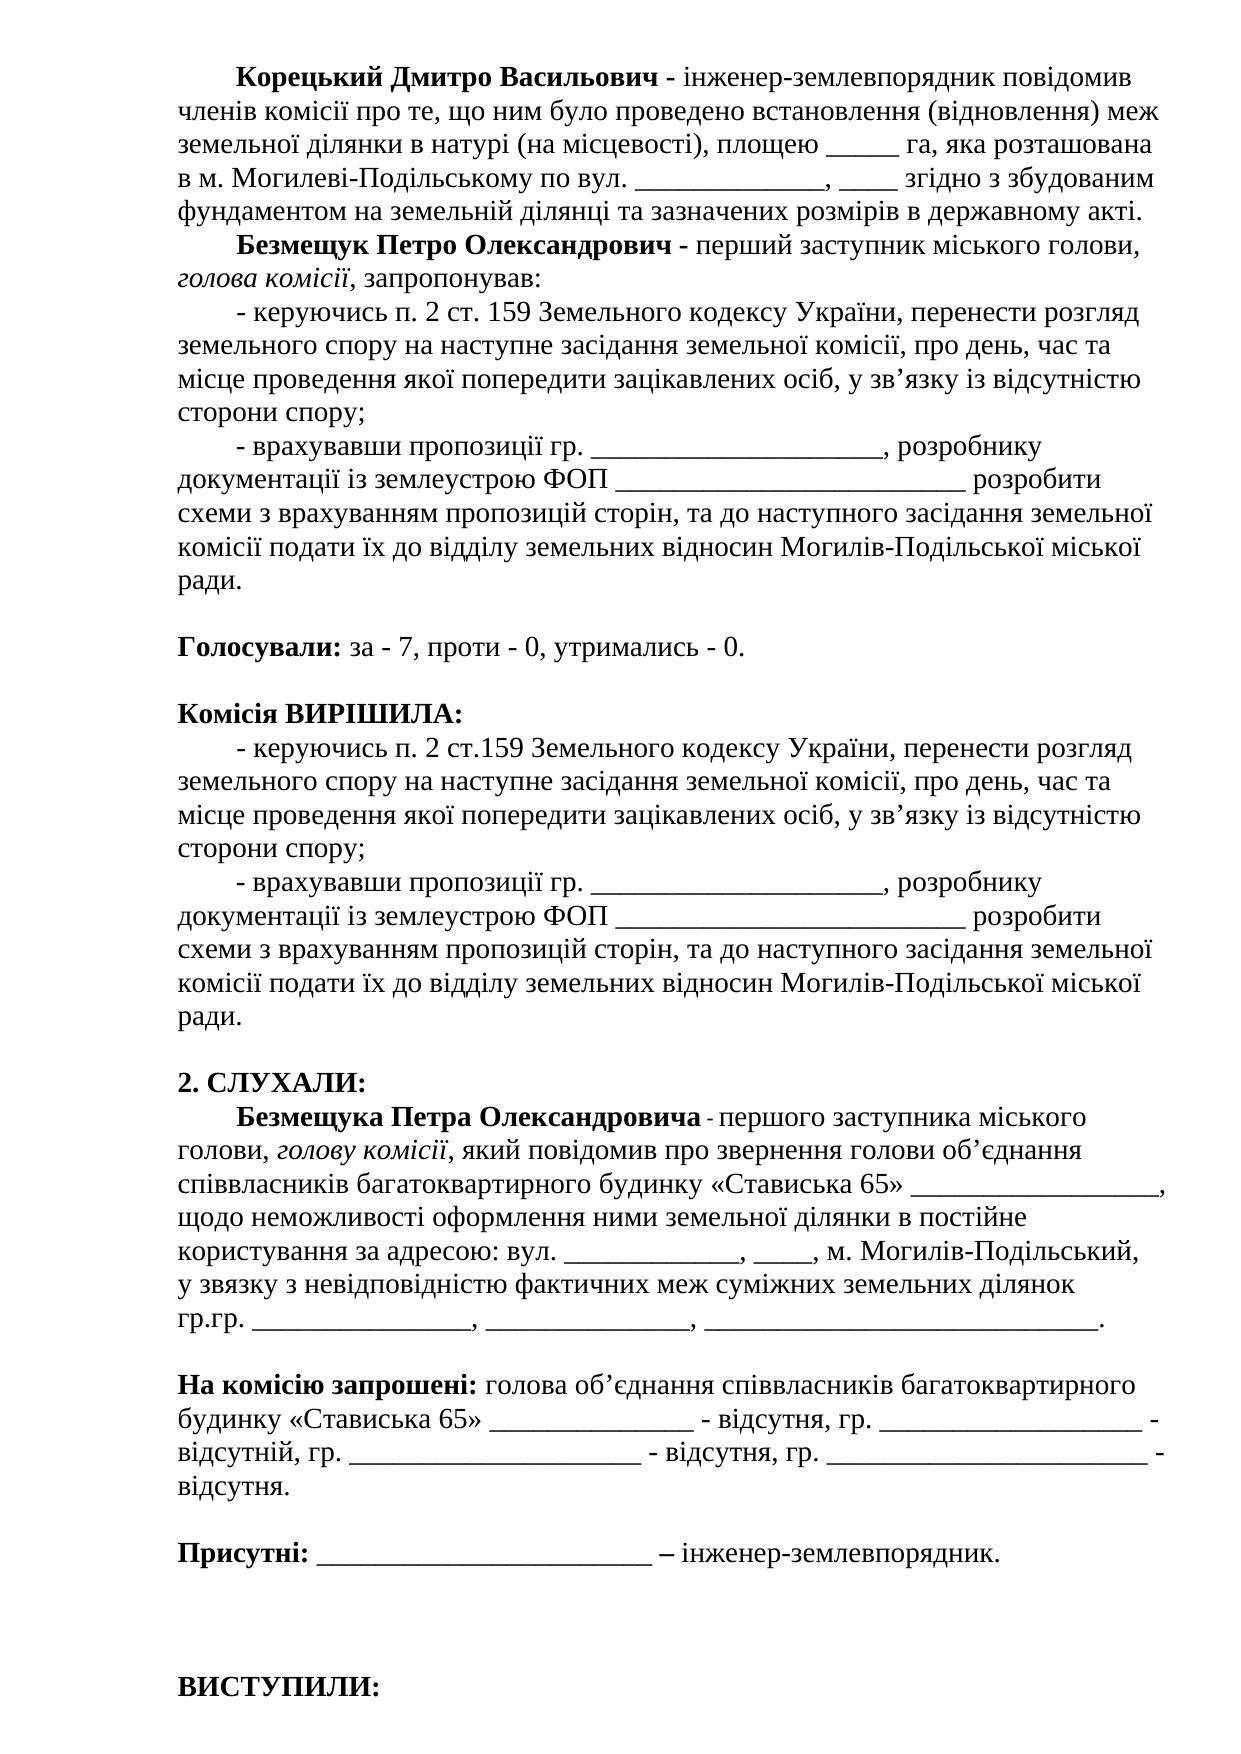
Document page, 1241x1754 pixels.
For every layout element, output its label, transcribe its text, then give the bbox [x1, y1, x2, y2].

text - врахувавши пропозиції гр. ____________________, розробнику документації із землеустрою ФОП ________________________ розробити схеми з врахуванням пропозицій сторін, та до наступного засідання земельної комісії подати їх до відділу земельних відносин Могилів-Подільської міської ради. [177, 428, 1167, 596]
text - керуючись п. 2 ст.159 Земельного кодексу України, перенести розгляд земельного спору на наступне засідання земельної комісії, про день, час та місце проведення якої попередити зацікавлених осіб, у зв’язку із відсутністю сторони спору; [177, 730, 1167, 864]
text Корецький Дмитро Васильович - інженер-землевпорядник повідомив членів комісії про те, що ним було проведено встановлення (відновлення) меж земельної ділянки в натурі (на місцевості), площею _____ га, яка розташована в м. Могилеві-Подільському по вул. _____________, ____ згідно з збудованим фундаментом на земельній ділянці та зазначених розмірів в державному акті. [177, 59, 1167, 227]
text гр.гр. _______________, ______________, ___________________________. [177, 1300, 1167, 1334]
text Комісія ВИРІШИЛА: [177, 696, 1167, 730]
text На комісію запрошені: голова об’єднання співвласників багатоквартирного будинку «Стависька 65» ______________ - відсутня, гр. __________________ - відсутній, гр. ____________________ - відсутня, гр. ______________________ - відсутня. [177, 1367, 1167, 1501]
text 2. СЛУХАЛИ: [177, 1065, 1167, 1099]
text - керуючись п. 2 ст. 159 Земельного кодексу України, перенести розгляд земельного спору на наступне засідання земельної комісії, про день, час та місце проведення якої попередити зацікавлених осіб, у зв’язку із відсутністю сторони спору; [177, 294, 1167, 428]
text Безмещук Петро Олександрович - перший заступник міського голови, голова комісії, запропонував: [177, 227, 1167, 294]
text ВИСТУПИЛИ: [177, 1669, 1167, 1703]
text Присутні: _______________________ – інженер-землевпорядник. [177, 1535, 1167, 1568]
text - врахувавши пропозиції гр. ____________________, розробнику документації із землеустрою ФОП ________________________ розробити схеми з врахуванням пропозицій сторін, та до наступного засідання земельної комісії подати їх до відділу земельних відносин Могилів-Подільської міської ради. [177, 864, 1167, 1032]
text Голосували: за - 7, проти - 0, утримались - 0. [177, 629, 1167, 663]
text Безмещука Петра Олександровича - першого заступника міського голови, голову комісії, який повідомив про звернення голови об’єднання співвласників багатоквартирного будинку «Стависька 65» _________________, щодо неможливості оформлення ними земельної ділянки в постійне користування за адресою: вул. ____________, ____, м. Могилів-Подільський, [177, 1099, 1167, 1267]
text у звязку з невідповідністю фактичних меж суміжних земельних ділянок [177, 1267, 1167, 1300]
